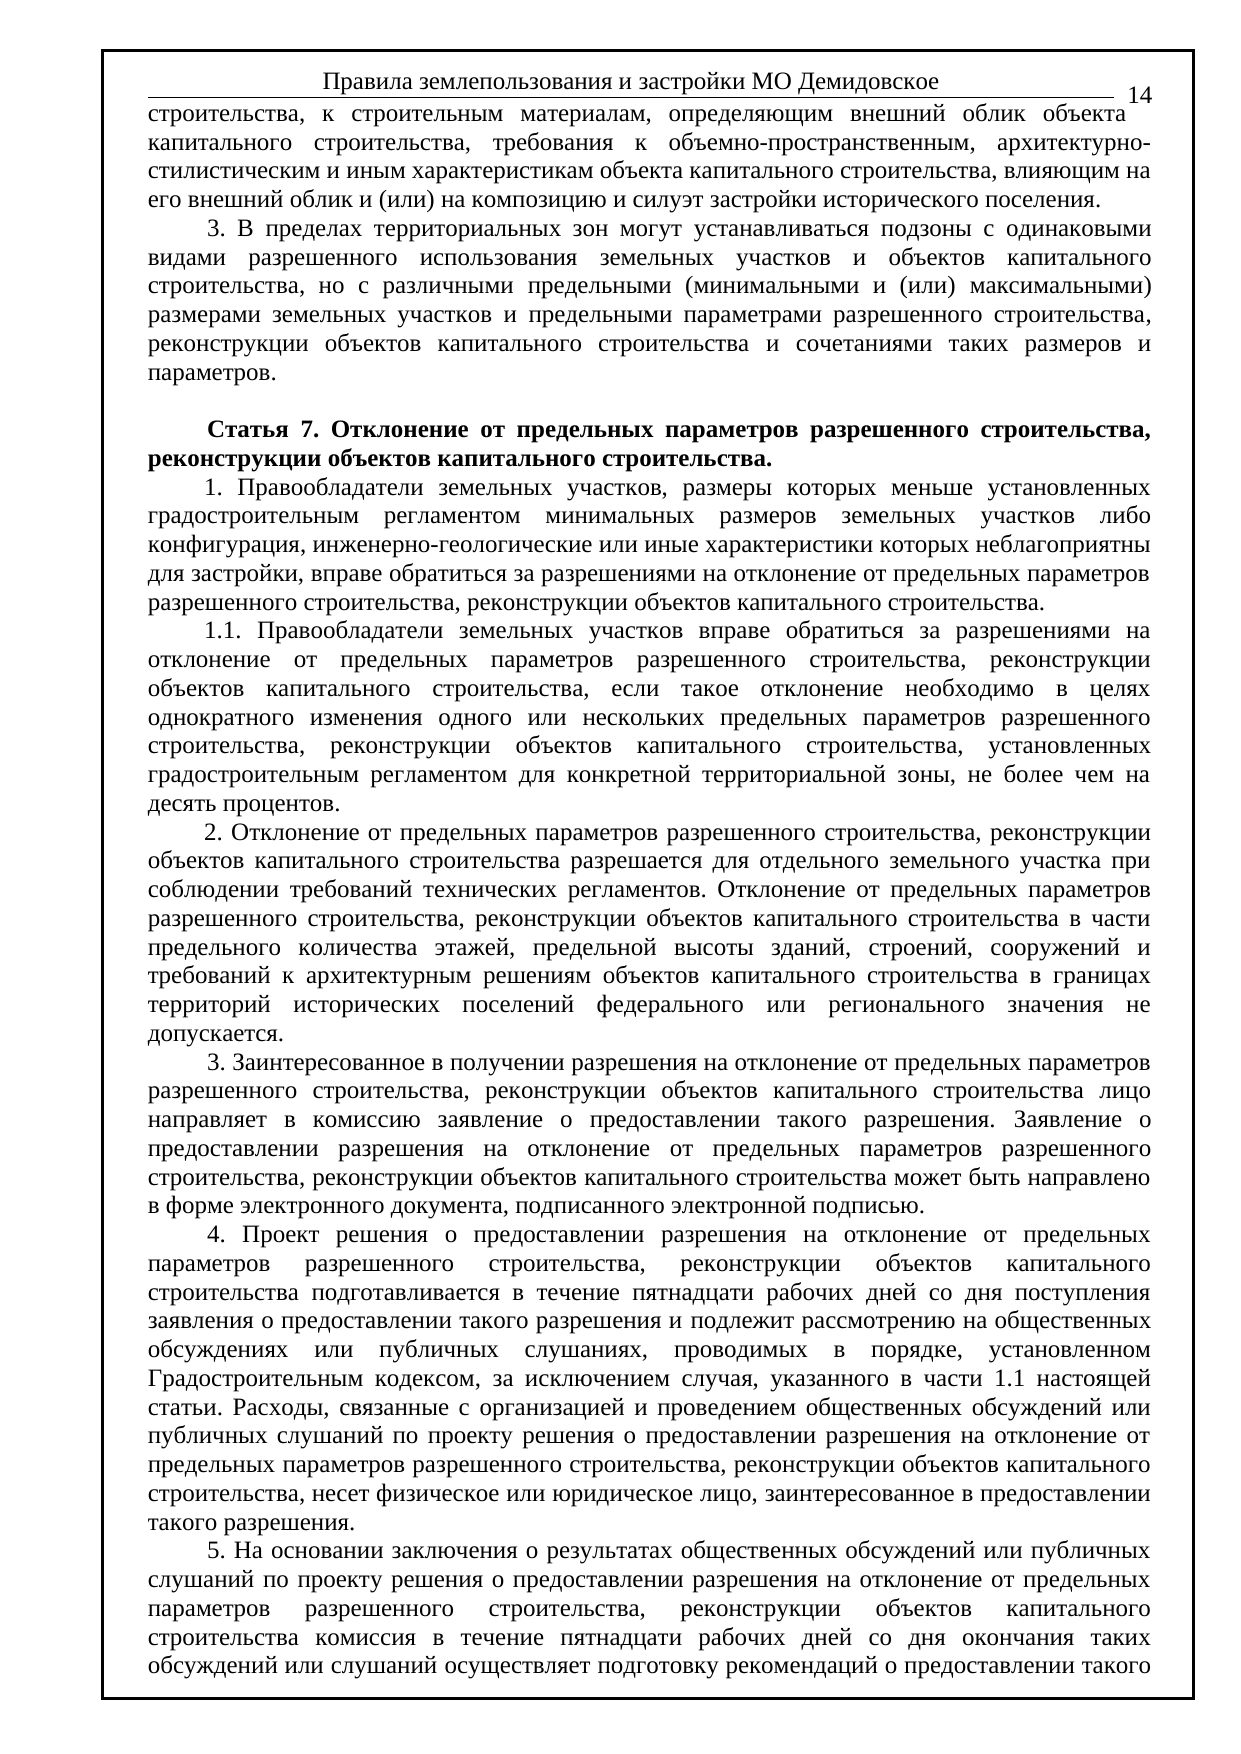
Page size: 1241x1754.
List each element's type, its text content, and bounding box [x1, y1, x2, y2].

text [148, 1535, 1152, 1679]
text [148, 98, 1152, 213]
subtitle Статья 7. Отклонение от предельных параметров разрешенного строительства, реконструкции объектов капитального строительства. [148, 414, 1152, 472]
text 2. Отклонение от предельных параметров разрешенного строительства, реконструкции объектов капитального строительства разрешается для отдельного земельного участка при соблюдении требований технических регламентов. Отклонение от предельных параметров разрешенного строительства, реконструкции объектов капитального строительства в части предельного количества этажей, предельной высоты зданий, строений, сооружений и требований к архитектурным решениям объектов капитального строительства в границах территорий исторических поселений федерального или регионального значения не допускается. [148, 817, 1152, 1047]
text 1. Правообладатели земельных участков, размеры которых меньше установленных градостроительным регламентом минимальных размеров земельных участков либо конфигурация, инженерно-геологические или иные характеристики которых неблагоприятны для застройки, вправе обратиться за разрешениями на отклонение от предельных параметров разрешенного строительства, реконструкции объектов капитального строительства. [148, 472, 1152, 615]
text 1.1. Правообладатели земельных участков вправе обратиться за разрешениями на отклонение от предельных параметров разрешенного строительства, реконструкции объектов капитального строительства, если такое отклонение необходимо в целях однократного изменения одного или нескольких предельных параметров разрешенного строительства, реконструкции объектов капитального строительства, установленных градостроительным регламентом для конкретной территориальной зоны, не более чем на десять процентов. [148, 615, 1152, 817]
text 4. Проект решения о предоставлении разрешения на отклонение от предельных параметров разрешенного строительства, реконструкции объектов капитального строительства подготавливается в течение пятнадцати рабочих дней со дня поступления заявления о предоставлении такого разрешения и подлежит рассмотрению на общественных обсуждениях или публичных слушаниях, проводимых в порядке, установленном Градостроительным кодексом, за исключением случая, указанного в части 1.1 настоящей статьи. Расходы, связанные с организацией и проведением общественных обсуждений или публичных слушаний по проекту решения о предоставлении разрешения на отклонение от предельных параметров разрешенного строительства, реконструкции объектов капитального строительства, несет физическое или юридическое лицо, заинтересованное в предоставлении такого разрешения. [148, 1219, 1152, 1535]
text 3. В пределах территориальных зон могут устанавливаться подзоны с одинаковыми видами разрешенного использования земельных участков и объектов капитального строительства, но с различными предельными (минимальными и (или) максимальными) размерами земельных участков и предельными параметрами разрешенного строительства, реконструкции объектов капитального строительства и сочетаниями таких размеров и параметров. [148, 213, 1152, 385]
text 3. Заинтересованное в получении разрешения на отклонение от предельных параметров разрешенного строительства, реконструкции объектов капитального строительства лицо направляет в комиссию заявление о предоставлении такого разрешения. Заявление о предоставлении разрешения на отклонение от предельных параметров разрешенного строительства, реконструкции объектов капитального строительства может быть направлено в форме электронного документа, подписанного электронной подписью. [148, 1047, 1152, 1219]
